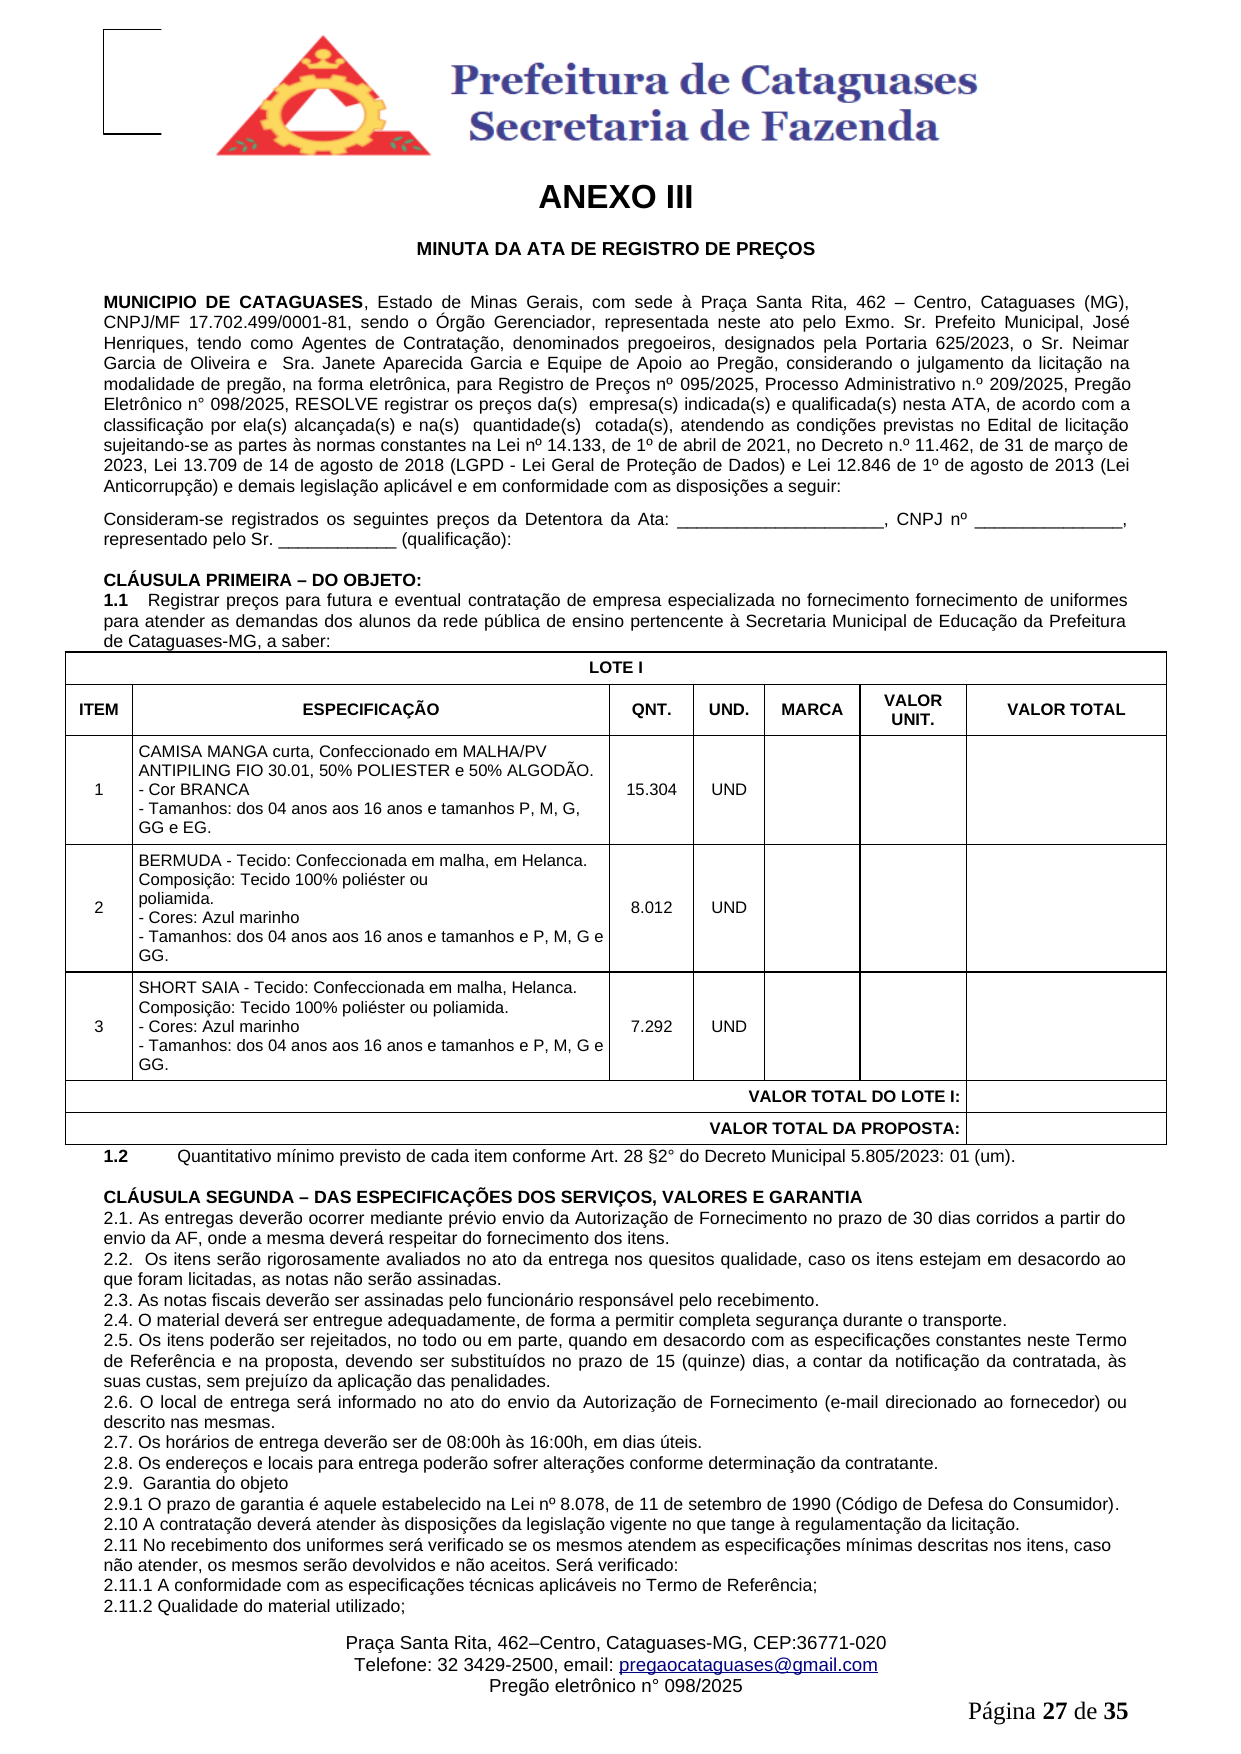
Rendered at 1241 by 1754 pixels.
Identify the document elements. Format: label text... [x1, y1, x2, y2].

text 2.11.2 Qualidade do material utilizado; [103, 1596, 1128, 1616]
text ANEXO III [103, 177, 1128, 216]
table_cell VALOR UNIT. [861, 685, 966, 735]
table_cell UND [694, 736, 764, 843]
table_cell CAMISA MANGA curta, Confeccionado em MALHA/PV ANTIPILING FIO 30.01, 50% POLIESTER e 50% ALGODÃO. - Cor BRANCA - Tamanhos: dos 04 anos aos 16 anos e tamanhos P, M, G, GG e EG. [133, 736, 609, 843]
text 2.4. O material deverá ser entregue adequadamente, de forma a permitir completa segurança durante o transporte. [103, 1310, 1128, 1330]
table_cell 2 [66, 845, 132, 971]
table_cell [967, 845, 1166, 971]
text Consideram-se registrados os seguintes preços da Detentora da Ata: _____________________, CNPJ nº _______________, representado pelo Sr. ____________ (qualificação): [103, 508, 1128, 549]
text 2.1. As entregas deverão ocorrer mediante prévio envio da Autorização de Fornecimento no prazo de 30 dias corridos a partir do envio da AF, onde a mesma deverá respeitar do fornecimento dos itens. [103, 1208, 1128, 1248]
table_cell UND [694, 973, 764, 1080]
table_cell [765, 845, 859, 971]
text 2.2. Os itens serão rigorosamente avaliados no ato da entrega nos quesitos qualidade, caso os itens estejam em desacordo ao que foram licitadas, as notas não serão assinadas. [103, 1248, 1128, 1289]
table_cell SHORT SAIA - Tecido: Confeccionada em malha, Helanca. Composição: Tecido 100% poliéster ou poliamida. - Cores: Azul marinho - Tamanhos: dos 04 anos aos 16 anos e tamanhos e P, M, G e GG. [133, 973, 609, 1080]
table_cell UND. [694, 685, 764, 735]
table_cell 15.304 [610, 736, 693, 843]
table_cell BERMUDA - Tecido: Confeccionada em malha, em Helanca. Composição: Tecido 100% poliéster ou poliamida. - Cores: Azul marinho - Tamanhos: dos 04 anos aos 16 anos e tamanhos e P, M, G e GG. [133, 845, 609, 971]
table_cell VALOR TOTAL [967, 685, 1166, 735]
text MINUTA DA ATA DE REGISTRO DE PREÇOS [103, 237, 1128, 259]
text 2.3. As notas fiscais deverão ser assinadas pelo funcionário responsável pelo recebimento. [103, 1289, 1128, 1310]
table_cell QNT. [610, 685, 693, 735]
table_cell 1 [66, 736, 132, 843]
text CLÁUSULA PRIMEIRA – DO OBJETO: [103, 570, 1128, 590]
text CLÁUSULA SEGUNDA – DAS ESPECIFICAÇÕES DOS SERVIÇOS, VALORES E GARANTIA [103, 1187, 1128, 1208]
text 2.9.1 O prazo de garantia é aquele estabelecido na Lei nº 8.078, de 11 de setembro de 1990 (Código de Defesa do Consumidor). [103, 1493, 1128, 1514]
table_cell UND [694, 845, 764, 971]
table_cell 3 [66, 973, 132, 1080]
text 2.8. Os endereços e locais para entrega poderão sofrer alterações conforme determinação da contratante. [103, 1453, 1128, 1473]
text 2.10 A contratação deverá atender às disposições da legislação vigente no que tange à regulamentação da licitação. [103, 1514, 1128, 1534]
table_cell [861, 973, 966, 1080]
table_cell 7.292 [610, 973, 693, 1080]
picture [161, 29, 1071, 177]
table_cell [967, 973, 1166, 1080]
table_cell [765, 973, 859, 1080]
table_cell ESPECIFICAÇÃO [133, 685, 609, 735]
table_cell [967, 736, 1166, 843]
list Registrar preços para futura e eventual contratação de empresa especializada no fornecimento fornecimento de uniformes para atender as demandas dos alunos da rede pública de ensino pertencente à Secretaria Municipal de Educação da Prefeitura de Cataguases-MG, a saber: [103, 590, 1128, 651]
table_cell [765, 736, 859, 843]
table_cell [861, 845, 966, 971]
table_cell VALOR TOTAL DA PROPOSTA: [66, 1113, 966, 1144]
text 2.11.1 A conformidade com as especificações técnicas aplicáveis no Termo de Referência; [103, 1575, 1128, 1596]
list Quantitativo mínimo previsto de cada item conforme Art. 28 §2° do Decreto Municipal 5.805/2023: 01 (um). [103, 1145, 1128, 1166]
text 2.7. Os horários de entrega deverão ser de 08:00h às 16:00h, em dias úteis. [103, 1432, 1128, 1453]
text 2.9. Garantia do objeto [103, 1473, 1128, 1493]
table_cell ITEM [66, 685, 132, 735]
table_cell MARCA [765, 685, 859, 735]
text 2.5. Os itens poderão ser rejeitados, no todo ou em parte, quando em desacordo com as especificações constantes neste Termo de Referência e na proposta, devendo ser substituídos no prazo de 15 (quinze) dias, a contar da notificação da contratada, às suas custas, sem prejuízo da aplicação das penalidades. [103, 1330, 1128, 1391]
text MUNICIPIO DE CATAGUASES, Estado de Minas Gerais, com sede à Praça Santa Rita, 462 – Centro, Cataguases (MG), CNPJ/MF 17.702.499/0001-81, sendo o Órgão Gerenciador, representada neste ato pelo Exmo. Sr. Prefeito Municipal, José Henriques, tendo como Agentes de Contratação, denominados pregoeiros, designados pela Portaria 625/2023, o Sr. Neimar Garcia de Oliveira e Sra. Janete Aparecida Garcia e Equipe de Apoio ao Pregão, considerando o julgamento da licitação na modalidade de pregão, na forma eletrônica, para Registro de Preços nº 095/2025, Processo Administrativo n.º 209/2025, Pregão Eletrônico n° 098/2025, RESOLVE registrar os preços da(s) empresa(s) indicada(s) e qualificada(s) nesta ATA, de acordo com a classificação por ela(s) alcançada(s) e na(s) quantidade(s) cotada(s), atendendo as condições previstas no Edital de licitação sujeitando-se as partes às normas constantes na Lei nº 14.133, de 1º de abril de 2021, no Decreto n.º 11.462, de 31 de março de 2023, Lei 13.709 de 14 de agosto de 2018 (LGPD - Lei Geral de Proteção de Dados) e Lei 12.846 de 1º de agosto de 2013 (Lei Anticorrupção) e demais legislação aplicável e em conformidade com as disposições a seguir: [103, 292, 1131, 496]
table_cell VALOR TOTAL DO LOTE I: [66, 1081, 966, 1112]
table_cell 8.012 [610, 845, 693, 971]
text 2.6. O local de entrega será informado no ato do envio da Autorização de Fornecimento (e-mail direcionado ao fornecedor) ou descrito nas mesmas. [103, 1391, 1128, 1432]
table_cell [967, 1081, 1166, 1112]
table_cell [967, 1113, 1166, 1144]
table_header LOTE I [66, 653, 1166, 683]
text 2.11 No recebimento dos uniformes será verificado se os mesmos atendem as especificações mínimas descritas nos itens, caso não atender, os mesmos serão devolvidos e não aceitos. Será verificado: [103, 1534, 1128, 1575]
table_cell [861, 736, 966, 843]
